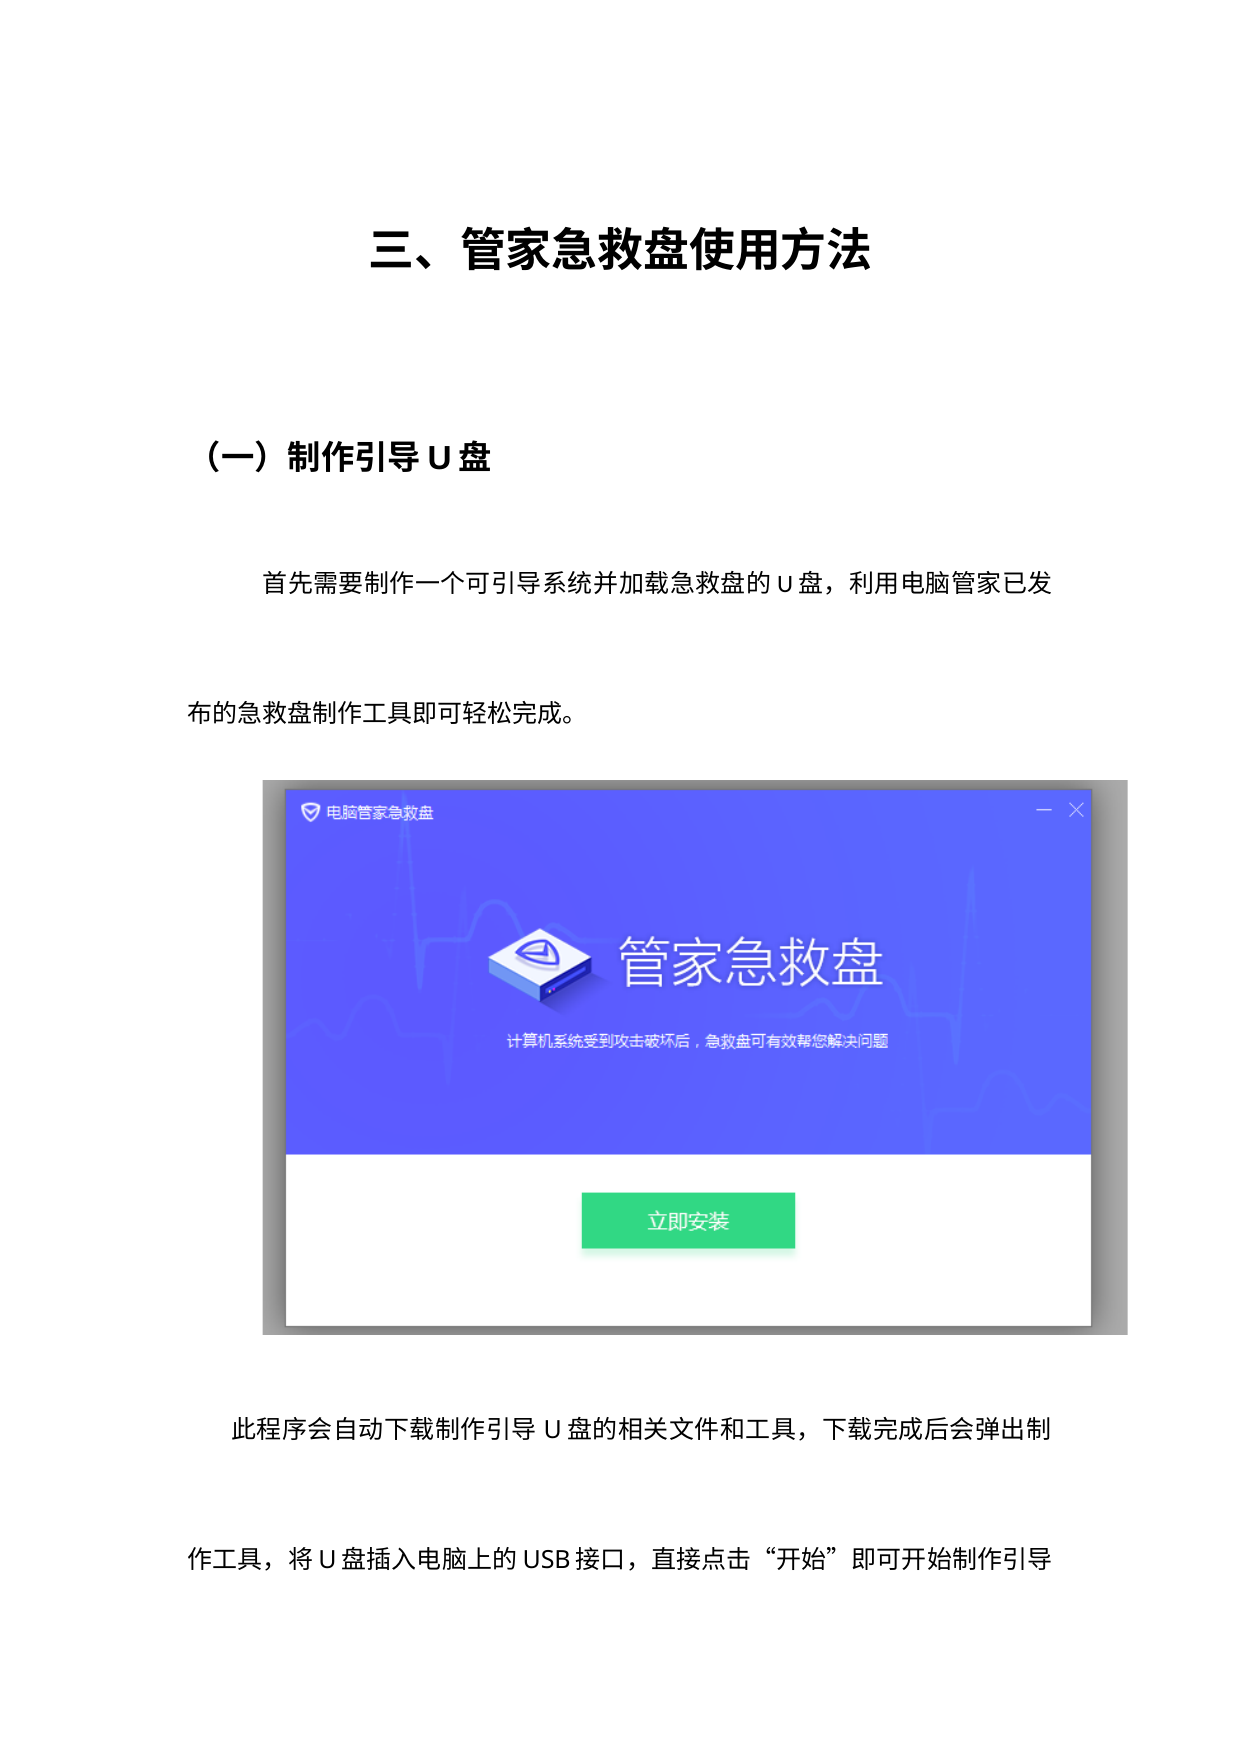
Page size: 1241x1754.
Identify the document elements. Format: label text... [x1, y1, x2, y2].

subtitle （一）制作引导U盘 [187, 422, 1053, 487]
picture [262, 780, 1128, 1335]
text 首先需要制作一个可引导系统并加载急救盘的U盘，利用电脑管家已发布的急救盘制作工具即可轻松完成。 [187, 549, 1053, 744]
subtitle 三、管家急救盘使用方法 [187, 197, 1053, 295]
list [187, 1396, 1053, 1591]
